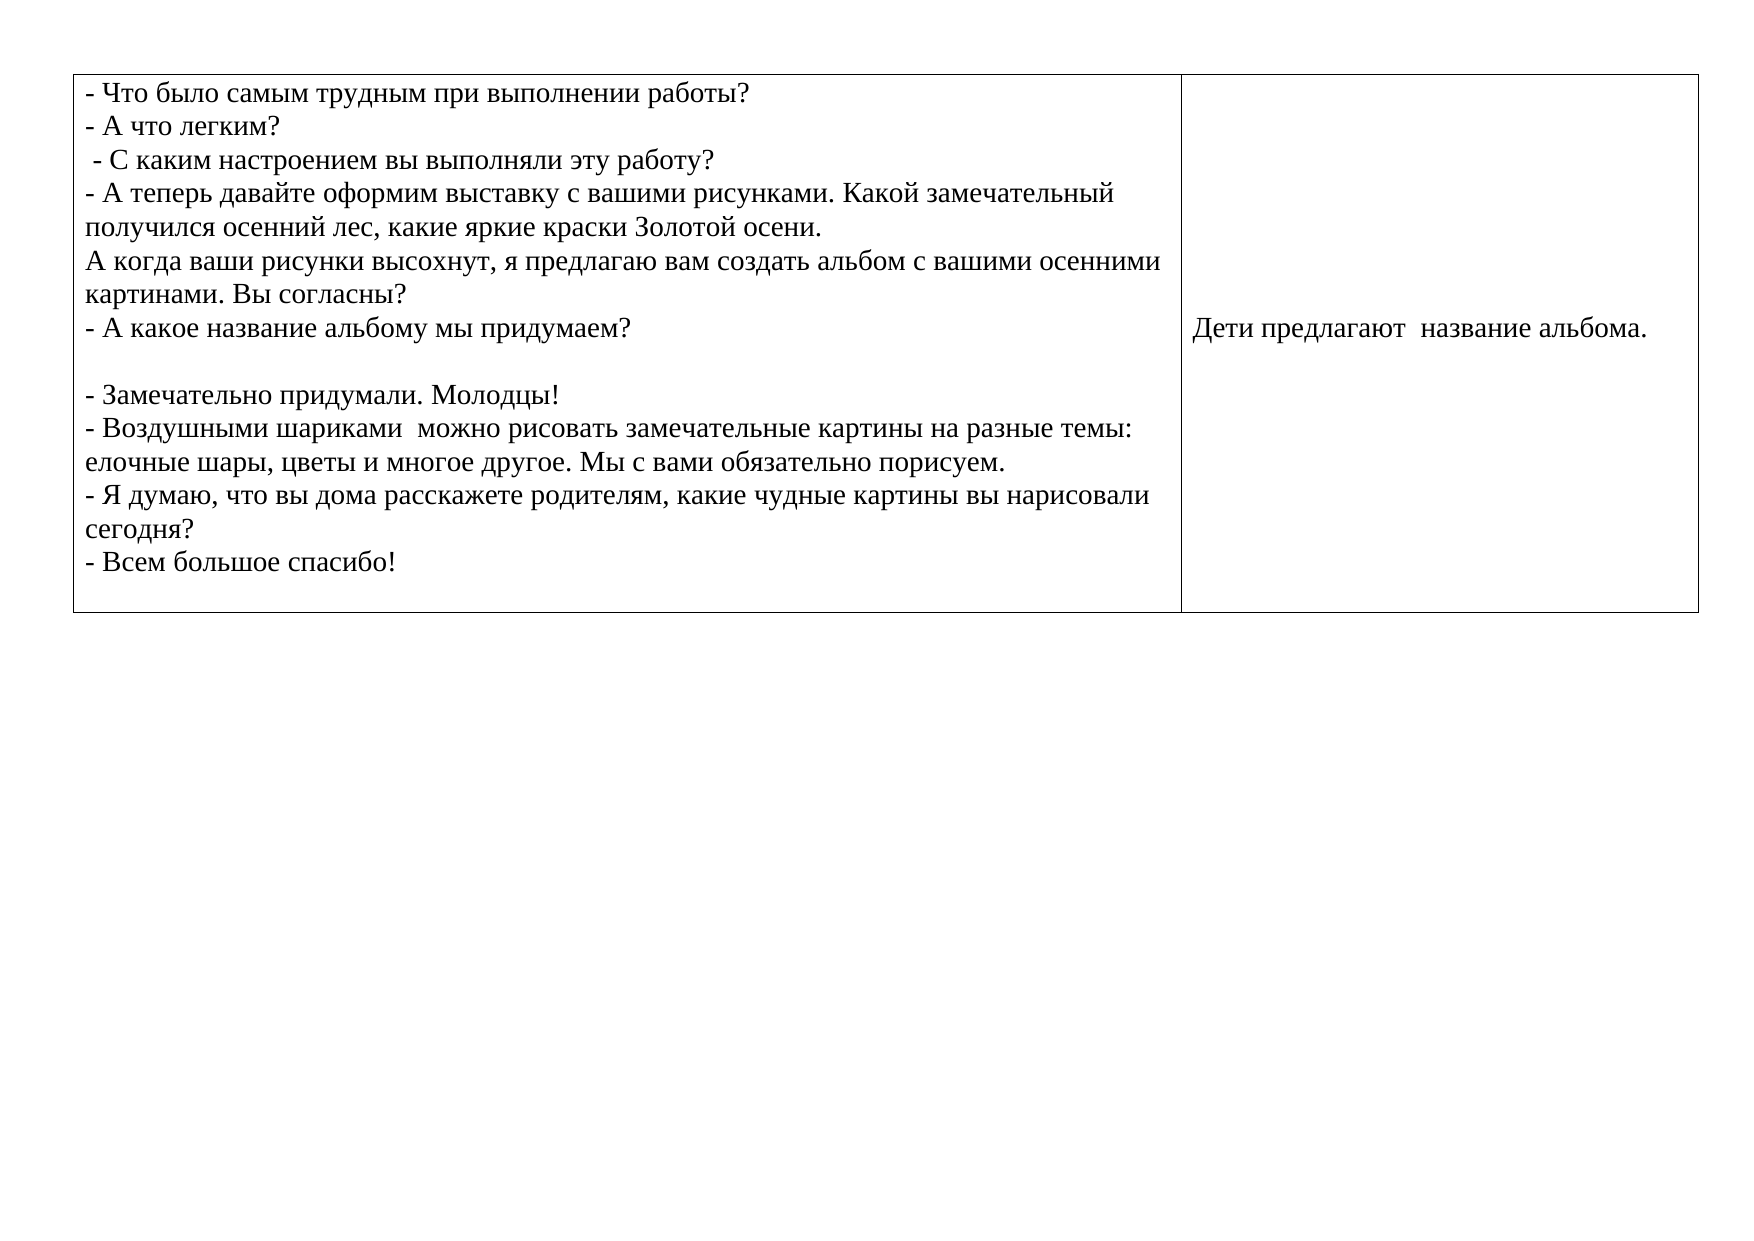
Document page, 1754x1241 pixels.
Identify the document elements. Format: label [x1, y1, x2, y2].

table_cell [74, 75, 1181, 612]
table_cell [1182, 75, 1698, 612]
